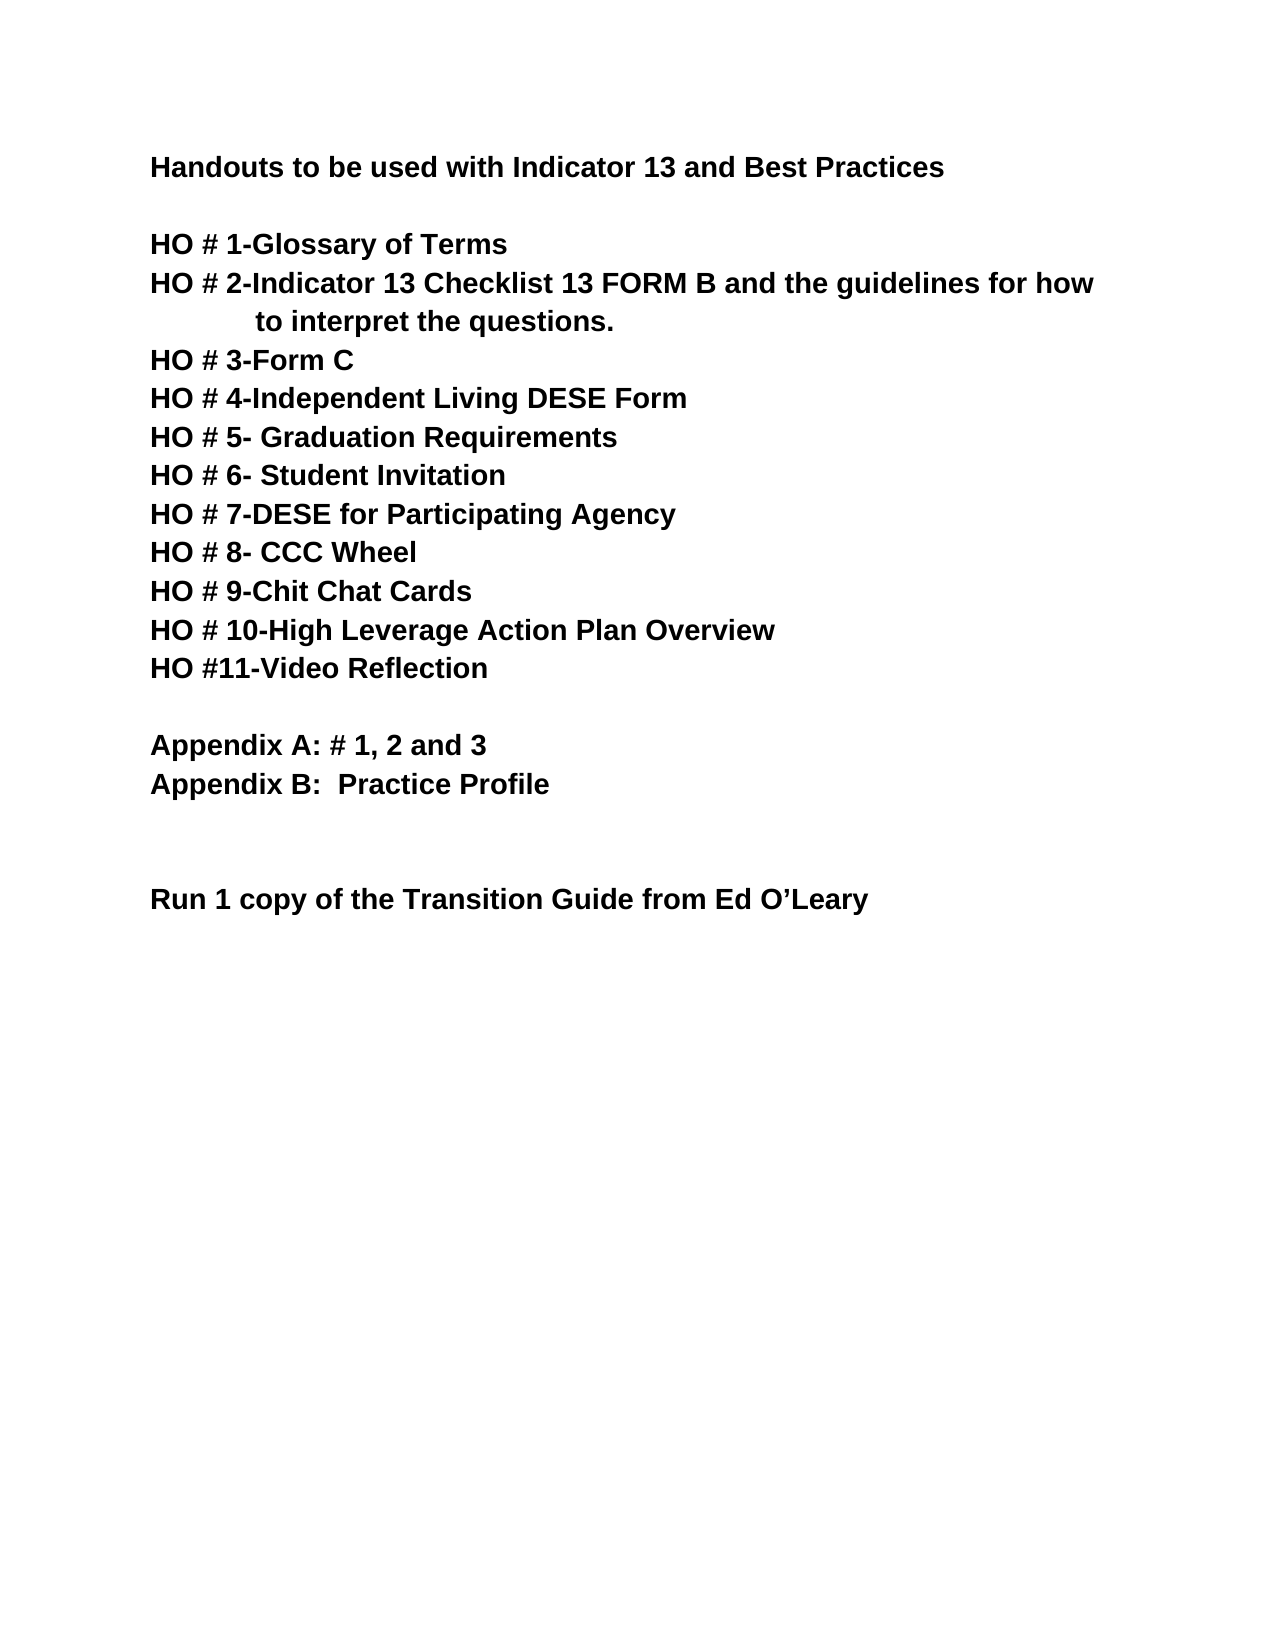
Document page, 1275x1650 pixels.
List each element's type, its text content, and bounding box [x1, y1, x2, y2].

text HO # 9-Chit Chat Cards [150, 574, 1125, 607]
text HO # 6- Student Invitation [150, 458, 1125, 492]
text HO # 7-DESE for Participating Agency [150, 497, 1125, 530]
text HO # 2-Indicator 13 Checklist 13 FORM B and the guidelines for how to interpret the questions. [150, 266, 1125, 338]
text HO # 1-Glossary of Terms [150, 227, 1125, 261]
text Appendix B: Practice Profile [150, 767, 1125, 800]
text HO # 8- CCC Wheel [150, 535, 1125, 569]
text HO # 10-High Leverage Action Plan Overview [150, 612, 1125, 646]
text Appendix A: # 1, 2 and 3 [150, 728, 1125, 762]
text Handouts to be used with Indicator 13 and Best Practices [150, 150, 1125, 183]
text HO # 3-Form C [150, 343, 1125, 376]
text Run 1 copy of the Transition Guide from Ed O’Leary [150, 882, 1125, 916]
text HO # 4-Independent Living DESE Form [150, 381, 1125, 415]
text HO # 5- Graduation Requirements [150, 420, 1125, 453]
text HO #11-Video Reflection [150, 651, 1125, 684]
